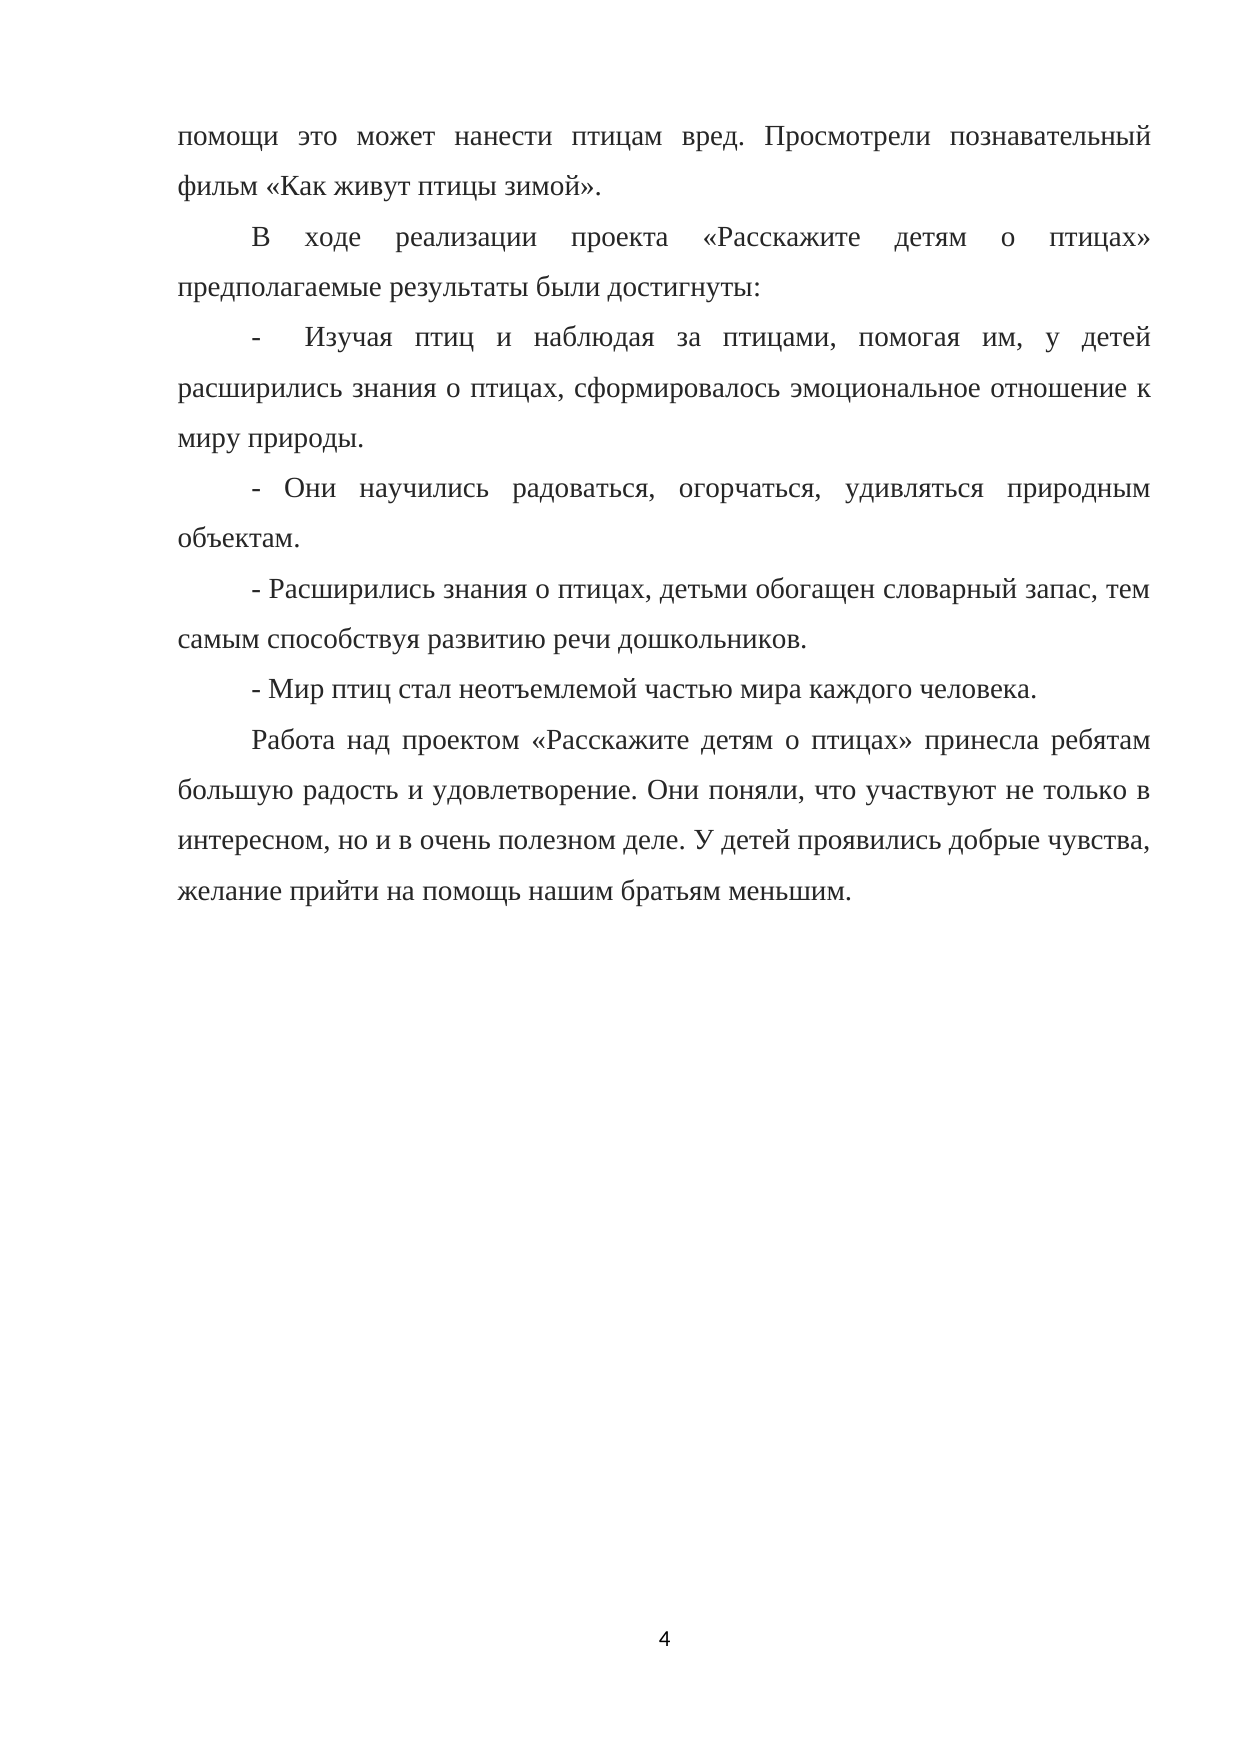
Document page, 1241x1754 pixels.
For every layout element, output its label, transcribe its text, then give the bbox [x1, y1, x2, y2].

text - Изучая птиц и наблюдая за птицами, помогая им, у детей расширились знания о птицах, сформировалось эмоциональное отношение к миру природы. [177, 319, 1152, 453]
text - Мир птиц стал неотъемлемой частью мира каждого человека. [177, 672, 1152, 705]
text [177, 118, 1152, 202]
text - Они научились радоваться, огорчаться, удивляться природным объектам. [177, 470, 1152, 554]
text Работа над проектом «Расскажите детям о птицах» принесла ребятам большую радость и удовлетворение. Они поняли, что участвуют не только в интересном, но и в очень полезном деле. У детей проявились добрые чувства, желание прийти на помощь нашим братьям меньшим. [177, 722, 1152, 906]
text - Расширились знания о птицах, детьми обогащен словарный запас, тем самым способствуя развитию речи дошкольников. [177, 571, 1152, 655]
text В ходе реализации проекта «Расскажите детям о птицах» предполагаемые результаты были достигнуты: [177, 219, 1152, 303]
